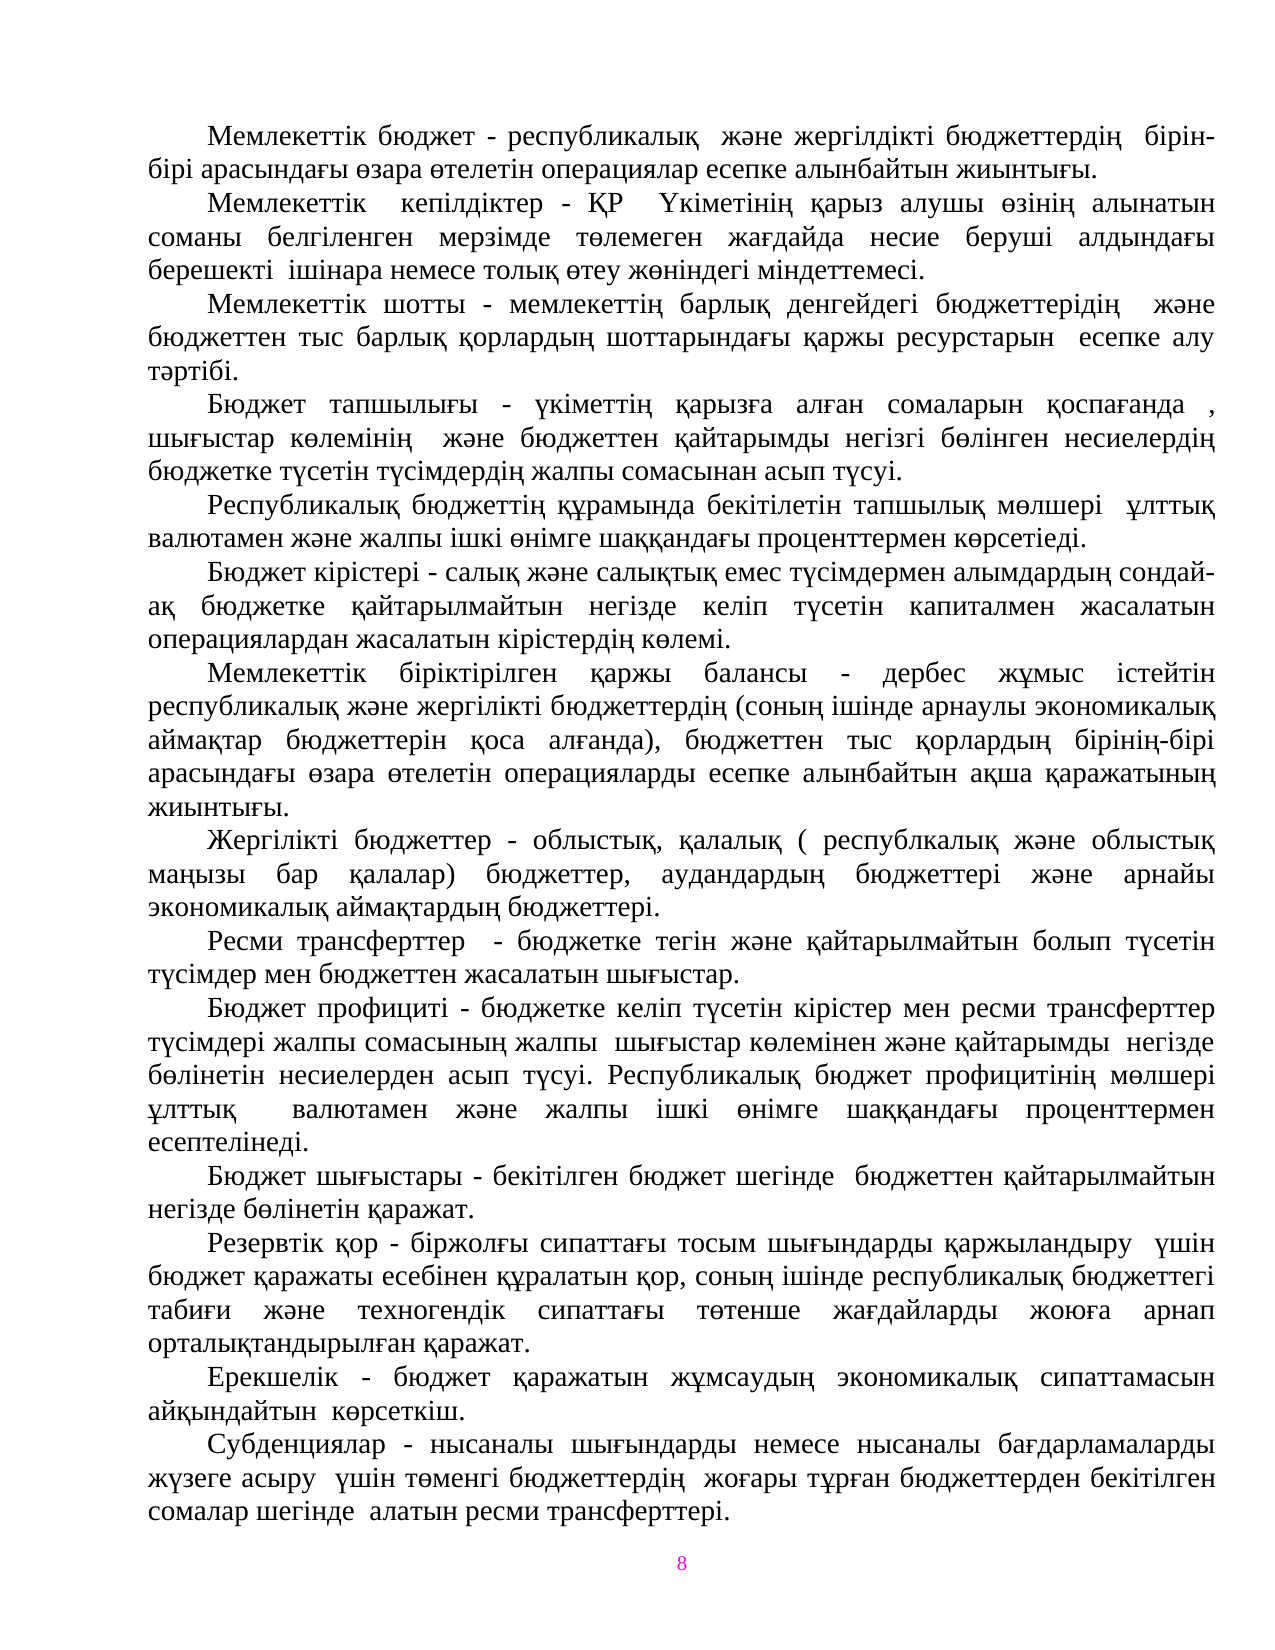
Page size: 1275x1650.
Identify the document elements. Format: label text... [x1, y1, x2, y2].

text Бюджет кiрiстерi - салық және салықтық емес түсiмдермен алымдардың сондай-ақ бюджетке қайтарылмайтын негiзде келiп түсетiн капиталмен жасалатын операциялардан жасалатын кiрiстердiң көлемi. [148, 554, 1216, 655]
text Бюджет шығыстары - бекiтiлген бюджет шегiнде бюджеттен қайтарылмайтын негiзде бөлiнетiн қаражат. [148, 1158, 1216, 1225]
text Бюджет тапшылығы - үкiметтiң қарызға алған сомаларын қоспағанда , шығыстар көлемiнiң және бюджеттен қайтарымды негiзгi бөлiнген несиелердiң бюджетке түсетiн түсiмдердiң жалпы сомасынан асып түсуi. [148, 386, 1216, 487]
text Ресми трансферттер - бюджетке тегiн және қайтарылмайтын болып түсетiн түсiмдер мен бюджеттен жасалатын шығыстар. [148, 923, 1216, 990]
text Ерекшелiк - бюджет қаражатын жұмсаудың экономикалық сипаттамасын айқындайтын көрсеткiш. [148, 1359, 1216, 1426]
text Субденциялар - нысаналы шығындарды немесе нысаналы бағдарламаларды жүзеге асыру үшiн төменгi бюджеттердiң жоғары тұрған бюджеттерден бекiтiлген сомалар шегiнде алатын ресми трансферттерi. [148, 1426, 1216, 1527]
text Жергiлiктi бюджеттер - облыстық, қалалық ( республкалық және облыстық маңызы бар қалалар) бюджеттер, аудандардың бюджеттерi және арнайы экономикалық аймақтардың бюджеттерi. [148, 822, 1216, 923]
text Резервтiк қор - бiржолғы сипаттағы тосым шығындарды қаржыландыру үшiн бюджет қаражаты есебiнен құралатын қор, соның iшiнде республикалық бюджеттегi табиғи және техногендiк сипаттағы төтенше жағдайларды жоюға арнап орталықтандырылған қаражат. [148, 1225, 1216, 1359]
text Республикалық бюджеттiң құрамында бекiтiлетiн тапшылық мөлшерi ұлттық валютамен және жалпы iшкi өнiмге шаққандағы проценттермен көрсетiедi. [148, 487, 1216, 554]
text Мемлекеттiк бiрiктiрiлген қаржы балансы - дербес жұмыс iстейтiн республикалық және жергiлiктi бюджеттердiң (соның iшiнде арнаулы экономикалық аймақтар бюджеттерiн қоса алғанда), бюджеттен тыс қорлардың бiрiнiң-бiрi арасындағы өзара өтелетiн операцияларды есепке алынбайтын ақша қаражатының жиынтығы. [148, 655, 1216, 822]
text Мемлекеттiк бюджет - республикалық және жергiлдiктi бюджеттердiң бiрiн-бiрi арасындағы өзара өтелетiн операциялар есепке алынбайтын жиынтығы. [148, 118, 1216, 185]
text Мемлекеттiк кепiлдiктер - ҚР Үкiметiнiң қарыз алушы өзiнiң алынатын соманы белгiленген мерзiмде төлемеген жағдайда несие берушi алдындағы берешектi iшiнара немесе толық өтеу жөнiндегi мiндеттемесi. [148, 185, 1216, 286]
text Мемлекеттiк шотты - мемлекеттiң барлық денгейдегi бюджеттерiдiң және бюджеттен тыс барлық қорлардың шоттарындағы қаржы ресурстарын есепке алу тәртiбi. [148, 286, 1216, 386]
text Бюджет профицитi - бюджетке келiп түсетiн кiрiстер мен ресми трансферттер түсiмдерi жалпы сомасының жалпы шығыстар көлемiнен және қайтарымды негiзде бөлiнетiн несиелерден асып түсуi. Республикалық бюджет профицитiнiң мөлшерi ұлттық валютамен және жалпы iшкi өнiмге шаққандағы проценттермен есептелiнедi. [148, 990, 1216, 1158]
